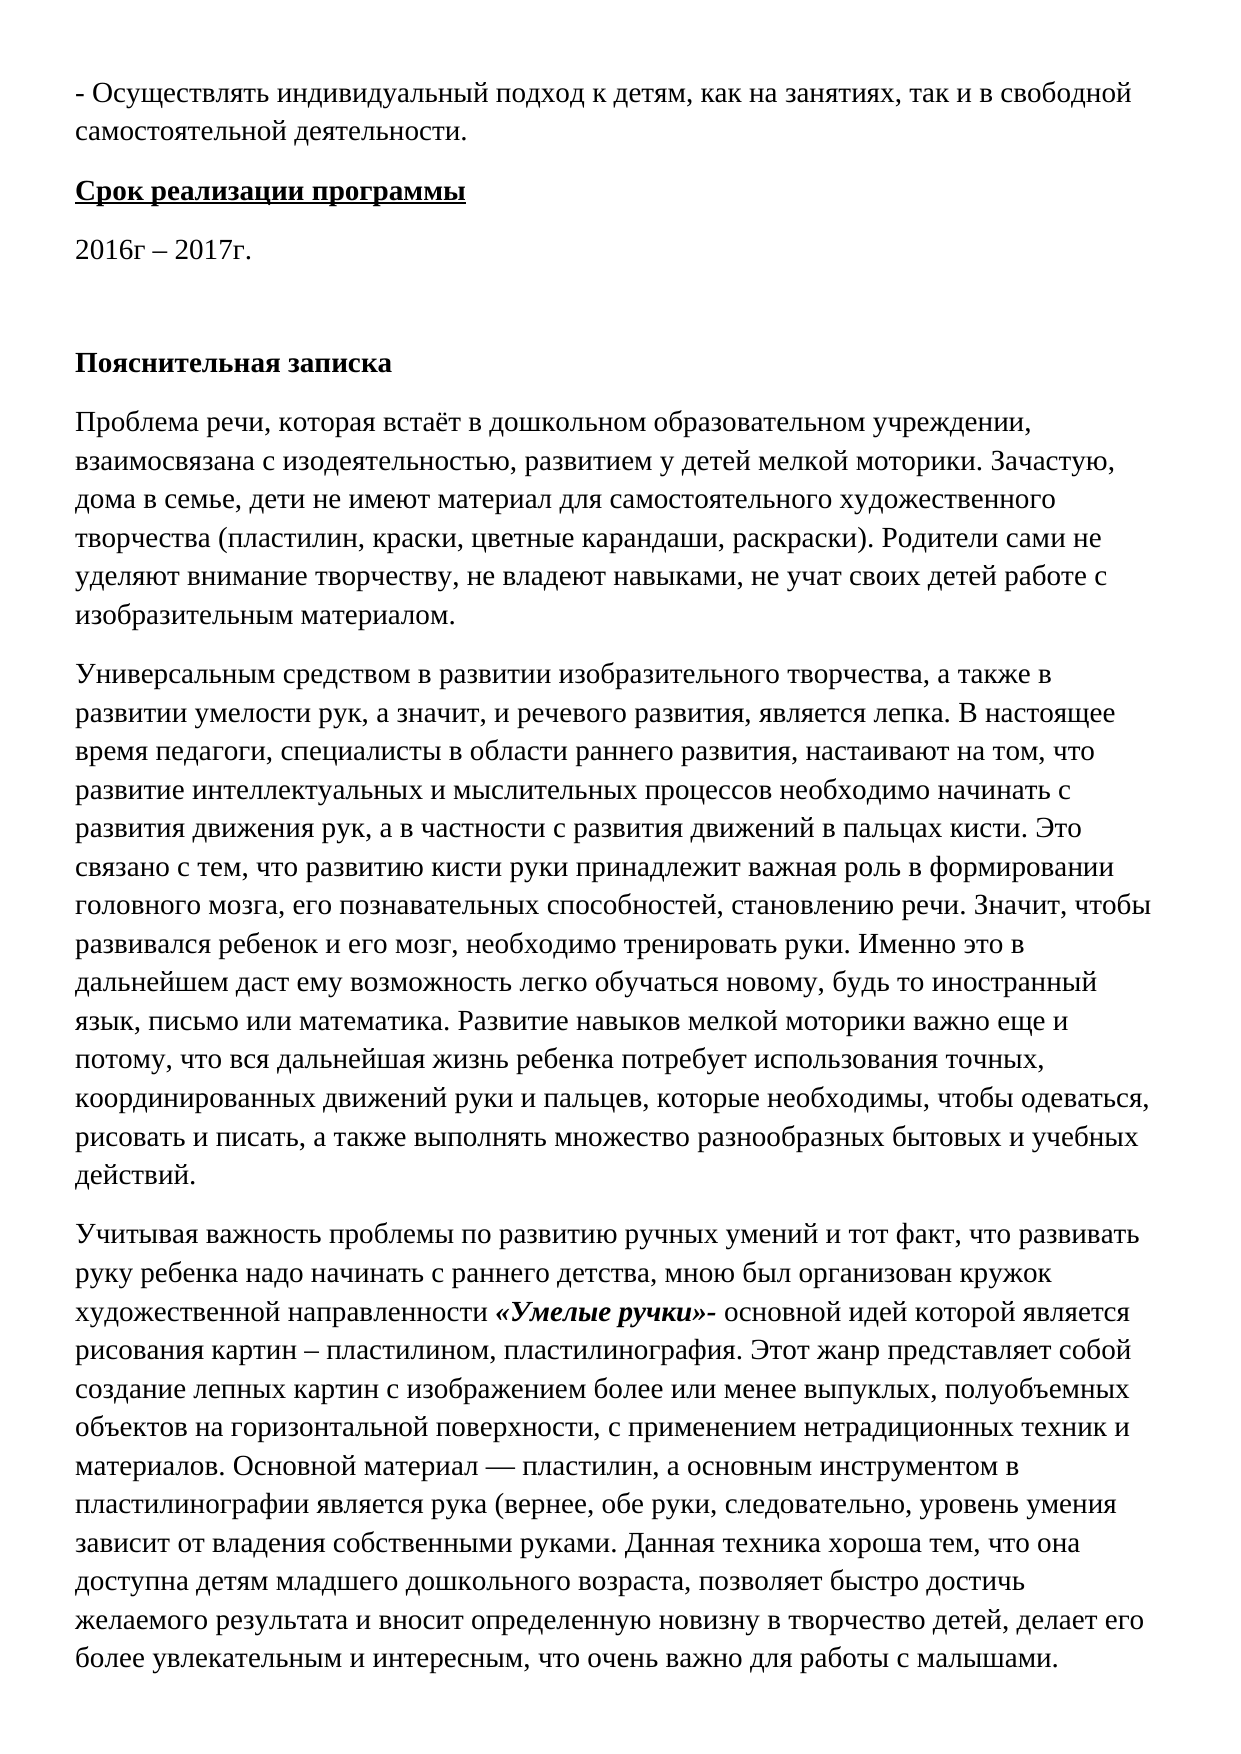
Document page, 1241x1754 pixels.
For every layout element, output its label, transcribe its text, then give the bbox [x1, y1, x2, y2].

text Универсальным средством в развитии изобразительного творчества, а также в развитии умелости рук, а значит, и речевого развития, является лепка. В настоящее время педагоги, специалисты в области раннего развития, настаивают на том, что развитие интеллектуальных и мыслительных процессов необходимо начинать с развития движения рук, а в частности с развития движений в пальцах кисти. Это связано с тем, что развитию кисти руки принадлежит важная роль в формировании головного мозга, его познавательных способностей, становлению речи. Значит, чтобы развивался ребенок и его мозг, необходимо тренировать руки. Именно это в дальнейшем даст ему возможность легко обучаться новому, будь то иностранный язык, письмо или математика. Развитие навыков мелкой моторики важно еще и потому, что вся дальнейшая жизнь ребенка потребует использования точных, координированных движений руки и пальцев, которые необходимы, чтобы одеваться, рисовать и писать, а также выполнять множество разнообразных бытовых и учебных действий. [75, 656, 1165, 1191]
text - Осуществлять индивидуальный подход к детям, как на занятиях, так и в свободной самостоятельной деятельности. [75, 75, 1165, 147]
text Срок реализации программы [75, 173, 1165, 206]
text 2016г – 2017г. [75, 232, 1165, 266]
text Проблема речи, которая встаёт в дошкольном образовательном учреждении, взаимосвязана с изодеятельностью, развитием у детей мелкой моторики. Зачастую, дома в семье, дети не имеют материал для самостоятельного художественного творчества (пластилин, краски, цветные карандаши, раскраски). Родители сами не уделяют внимание творчеству, не владеют навыками, не учат своих детей работе с изобразительным материалом. [75, 404, 1165, 630]
text Учитывая важность проблемы по развитию ручных умений и тот факт, что развивать руку ребенка надо начинать с раннего детства, мною был организован кружок художественной направленности «Умелые ручки»- основной идей которой является рисования картин – пластилином, пластилинография. Этот жанр представляет собой создание лепных картин с изображением более или менее выпуклых, полуобъемных объектов на горизонтальной поверхности, с применением нетрадиционных техник и материалов. Основной материал — пластилин, а основным инструментом в пластилинографии является рука (вернее, обе руки, следовательно, уровень умения зависит от владения собственными руками. Данная техника хороша тем, что она доступна детям младшего дошкольного возраста, позволяет быстро достичь желаемого результата и вносит определенную новизну в творчество детей, делает его более увлекательным и интересным, что очень важно для работы с малышами. [75, 1217, 1165, 1674]
text Пояснительная записка [75, 345, 1165, 378]
